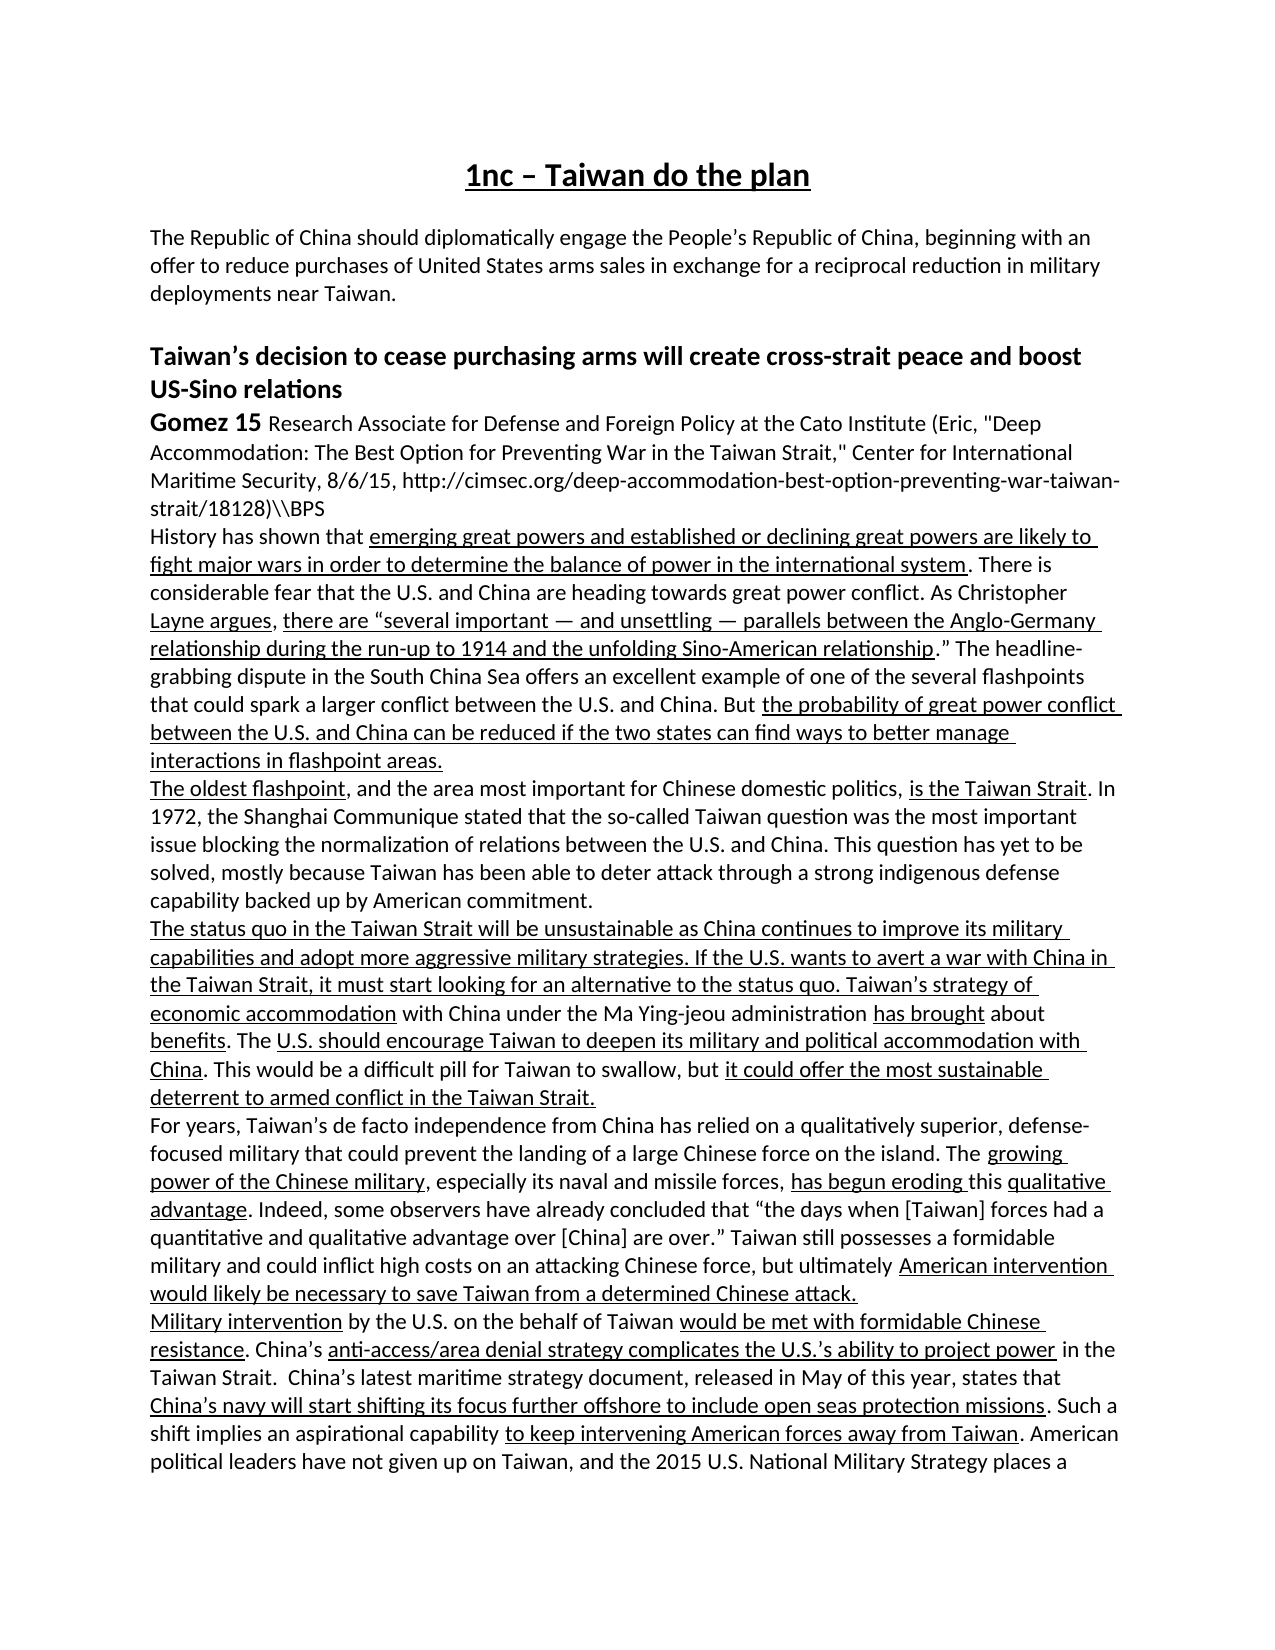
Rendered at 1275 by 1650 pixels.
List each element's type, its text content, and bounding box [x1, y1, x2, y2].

subtitle 1nc – Taiwan do the plan [150, 154, 1125, 195]
text The Republic of China should diplomatically engage the People’s Republic of China, beginning with an offer to reduce purchases of United States arms sales in exchange for a reciprocal reduction in military deployments near Taiwan. [150, 223, 1125, 307]
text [150, 1307, 1125, 1475]
subtitle Taiwan’s decision to cease purchasing arms will create cross-strait peace and boost US-Sino relations [150, 339, 1125, 405]
text History has shown that emerging great powers and established or declining great powers are likely to fight major wars in order to determine the balance of power in the international system. There is considerable fear that the U.S. and China are heading towards great power conflict. As Christopher Layne argues, there are “several important — and unsettling — parallels between the Anglo-Germany relationship during the run-up to 1914 and the unfolding Sino-American relationship.” The headline-grabbing dispute in the South China Sea offers an excellent example of one of the several flashpoints that could spark a larger conflict between the U.S. and China. But the probability of great power conflict between the U.S. and China can be reduced if the two states can find ways to better manage interactions in flashpoint areas. [150, 522, 1125, 774]
text For years, Taiwan’s de facto independence from China has relied on a qualitatively superior, defense-focused military that could prevent the landing of a large Chinese force on the island. The growing power of the Chinese military, especially its naval and missile forces, has begun eroding this qualitative advantage. Indeed, some observers have already concluded that “the days when [Taiwan] forces had a quantitative and qualitative advantage over [China] are over.” Taiwan still possesses a formidable military and could inflict high costs on an attacking Chinese force, but ultimately American intervention would likely be necessary to save Taiwan from a determined Chinese attack. [150, 1111, 1125, 1307]
text The oldest flashpoint, and the area most important for Chinese domestic politics, is the Taiwan Strait. In 1972, the Shanghai Communique stated that the so-called Taiwan question was the most important issue blocking the normalization of relations between the U.S. and China. This question has yet to be solved, mostly because Taiwan has been able to deter attack through a strong indigenous defense capability backed up by American commitment. [150, 774, 1125, 914]
text Gomez 15 Research Associate for Defense and Foreign Policy at the Cato Institute (Eric, "Deep Accommodation: The Best Option for Preventing War in the Taiwan Strait," Center for International Maritime Security, 8/6/15, http://cimsec.org/deep-accommodation-best-option-preventing-war-taiwan-strait/18128)\\BPS [150, 405, 1125, 522]
text The status quo in the Taiwan Strait will be unsustainable as China continues to improve its military capabilities and adopt more aggressive military strategies. If the U.S. wants to avert a war with China in the Taiwan Strait, it must start looking for an alternative to the status quo. Taiwan’s strategy of economic accommodation with China under the Ma Ying-jeou administration has brought about benefits. The U.S. should encourage Taiwan to deepen its military and political accommodation with China. This would be a difficult pill for Taiwan to swallow, but it could offer the most sustainable deterrent to armed conflict in the Taiwan Strait. [150, 914, 1125, 1111]
